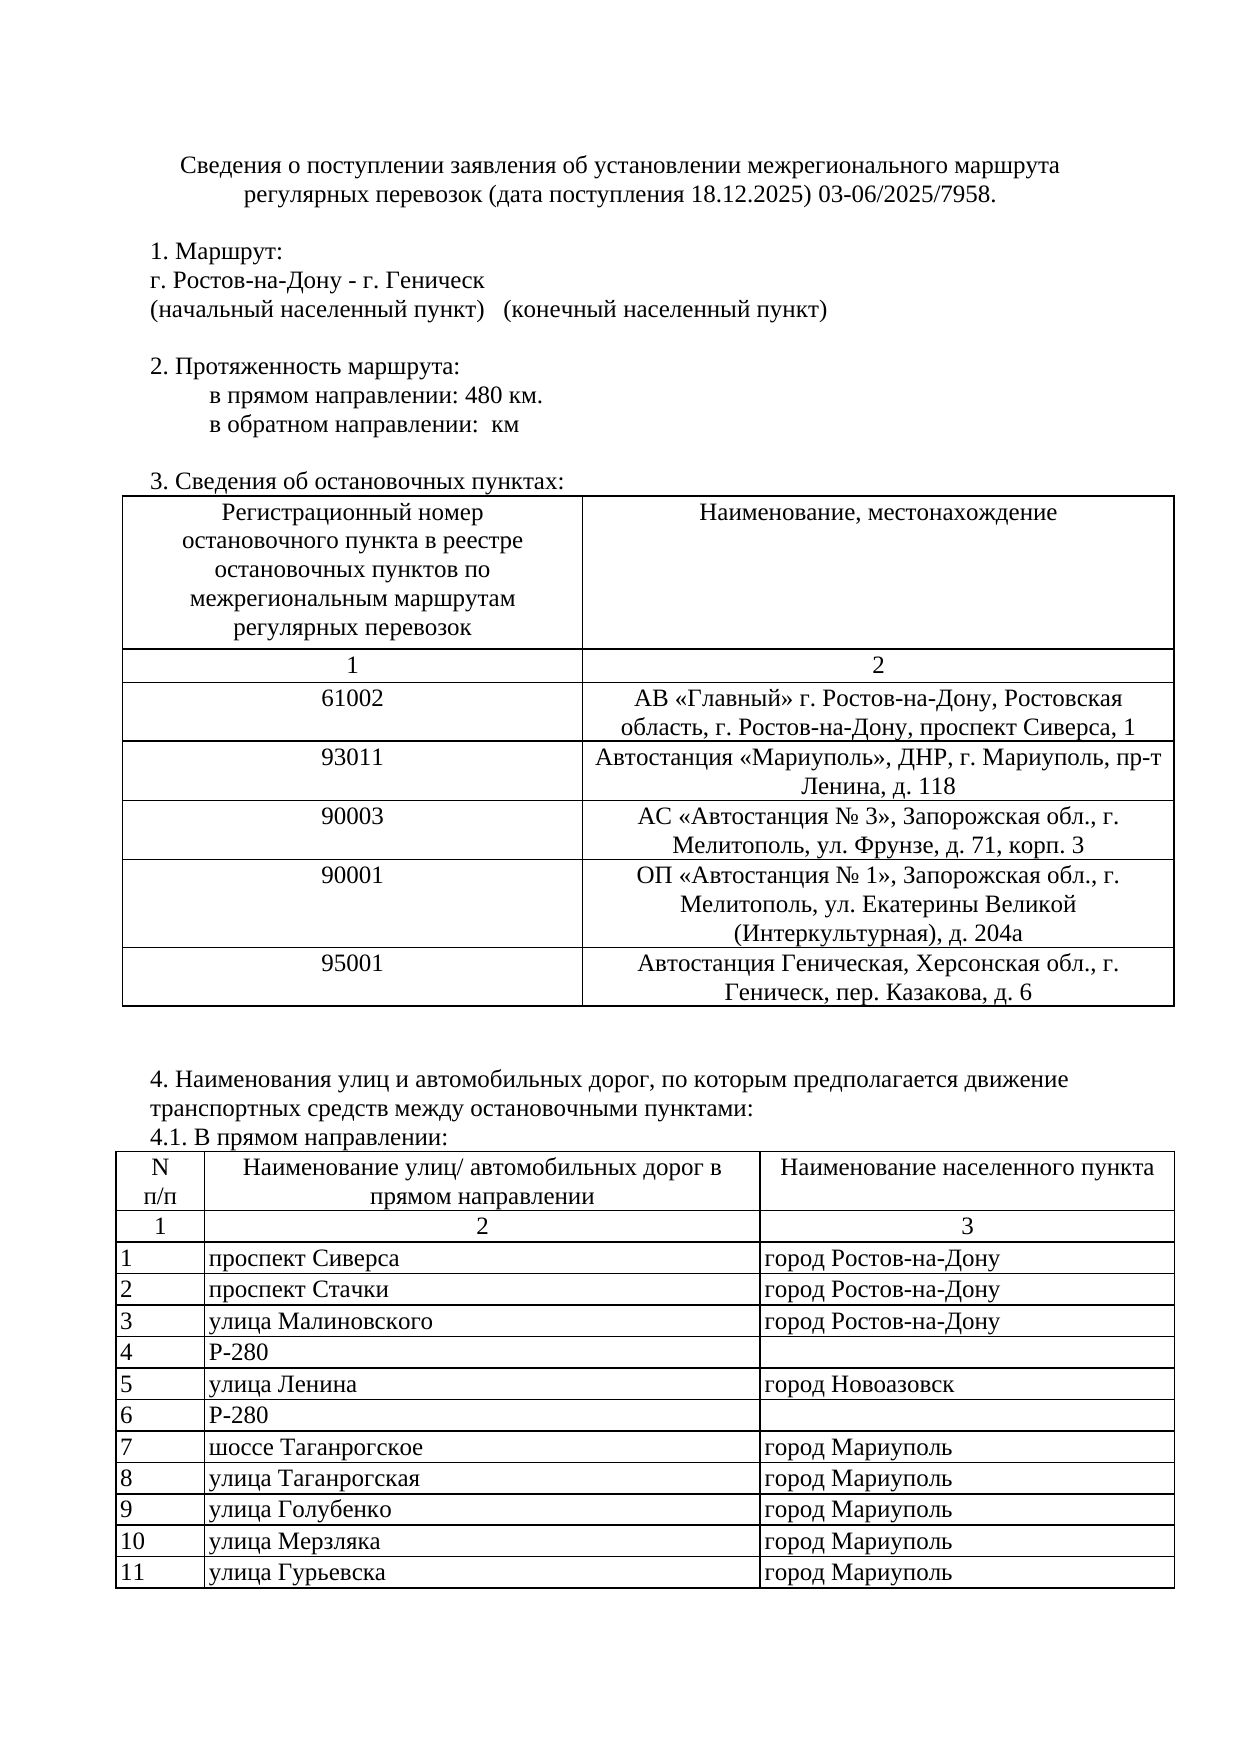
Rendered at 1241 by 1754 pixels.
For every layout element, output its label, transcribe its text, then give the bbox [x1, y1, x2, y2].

text 2. Протяженность маршрута: [150, 351, 1090, 380]
table_header Наименование, местонахождение [583, 497, 1173, 648]
table_cell город Мариуполь [761, 1463, 1174, 1493]
table_cell 90001 [123, 860, 582, 946]
table_cell [761, 1400, 1174, 1430]
table_cell 3 [117, 1306, 204, 1336]
table_cell город Ростов-на-Дону [761, 1274, 1174, 1304]
table_cell улица Голубенко [205, 1495, 759, 1524]
table_cell улица Ленина [205, 1369, 759, 1398]
table_cell [761, 1337, 1174, 1367]
table_cell проспект Стачки [205, 1274, 759, 1304]
table_cell Автостанция «Мариуполь», ДНР, г. Мариуполь, пр-т Ленина, д. 118 [583, 742, 1173, 799]
text 4.1. В прямом направлении: [150, 1122, 1090, 1151]
table_header Наименование улиц/ автомобильных дорог в прямом направлении [205, 1152, 759, 1210]
table_cell улица Мерзляка [205, 1526, 759, 1556]
table_cell 5 [117, 1369, 204, 1398]
text г. Ростов-на-Дону - г. Геническ [150, 265, 1090, 294]
table_cell 10 [117, 1526, 204, 1556]
text 4. Наименования улиц и автомобильных дорог, по которым предполагается движение транспортных средств между остановочными пунктами: [150, 1064, 1090, 1122]
table_cell 8 [117, 1463, 204, 1493]
table_cell Р-280 [205, 1337, 759, 1367]
text в обратном направлении: км [150, 409, 1090, 437]
table_header Наименование населенного пункта [761, 1152, 1174, 1210]
table_header N п/п [117, 1152, 204, 1210]
table_cell 11 [117, 1557, 204, 1587]
table_cell город Мариуполь [761, 1526, 1174, 1556]
text в прямом направлении: 480 км. [150, 380, 1090, 409]
table_cell Р-280 [205, 1400, 759, 1430]
text 3. Сведения об остановочных пунктах: [150, 466, 1090, 495]
table_cell 90003 [123, 801, 582, 858]
table_cell 3 [761, 1211, 1174, 1241]
table_cell 2 [117, 1274, 204, 1304]
table_cell 1 [117, 1243, 204, 1273]
table_cell 6 [117, 1400, 204, 1430]
table_cell улица Таганрогская [205, 1463, 759, 1493]
table_cell 1 [117, 1211, 204, 1241]
table_cell ОП «Автостанция № 1», Запорожская обл., г. Мелитополь, ул. Екатерины Великой (Интеркультурная), д. 204а [583, 860, 1173, 946]
table_cell 7 [117, 1432, 204, 1461]
table_cell 2 [205, 1211, 759, 1241]
table_cell 1 [123, 650, 582, 681]
table_cell 2 [583, 650, 1173, 681]
table_cell город Новоазовск [761, 1369, 1174, 1398]
table_cell улица Гурьевска [205, 1557, 759, 1587]
table_cell 95001 [123, 948, 582, 1005]
text 1. Маршрут: [150, 236, 1090, 265]
table_cell 4 [117, 1337, 204, 1367]
table_cell улица Малиновского [205, 1306, 759, 1336]
text (начальный населенный пункт) (конечный населенный пункт) [150, 294, 1090, 322]
table_cell проспект Сиверса [205, 1243, 759, 1273]
table_cell город Ростов-на-Дону [761, 1243, 1174, 1273]
table_header Регистрационный номер остановочного пункта в реестре остановочных пунктов по межрегиональным маршрутам регулярных перевозок [123, 497, 582, 648]
table_cell 61002 [123, 683, 582, 740]
table_cell Автостанция Геническая, Херсонская обл., г. Геническ, пер. Казакова, д. 6 [583, 948, 1173, 1005]
table_cell город Мариуполь [761, 1495, 1174, 1524]
table_cell 9 [117, 1495, 204, 1524]
table_cell город Мариуполь [761, 1432, 1174, 1461]
table_cell город Ростов-на-Дону [761, 1306, 1174, 1336]
table_cell АС «Автостанция № 3», Запорожская обл., г. Мелитополь, ул. Фрунзе, д. 71, корп. 3 [583, 801, 1173, 858]
table_cell шоссе Таганрогское [205, 1432, 759, 1461]
table_cell АВ «Главный» г. Ростов-на-Дону, Ростовская область, г. Ростов-на-Дону, проспект Сиверса, 1 [583, 683, 1173, 740]
table_cell 93011 [123, 742, 582, 799]
text Сведения о поступлении заявления об установлении межрегионального маршрута регулярных перевозок (дата поступления 18.12.2025) 03-06/2025/7958. [150, 150, 1090, 207]
table_cell город Мариуполь [761, 1557, 1174, 1587]
